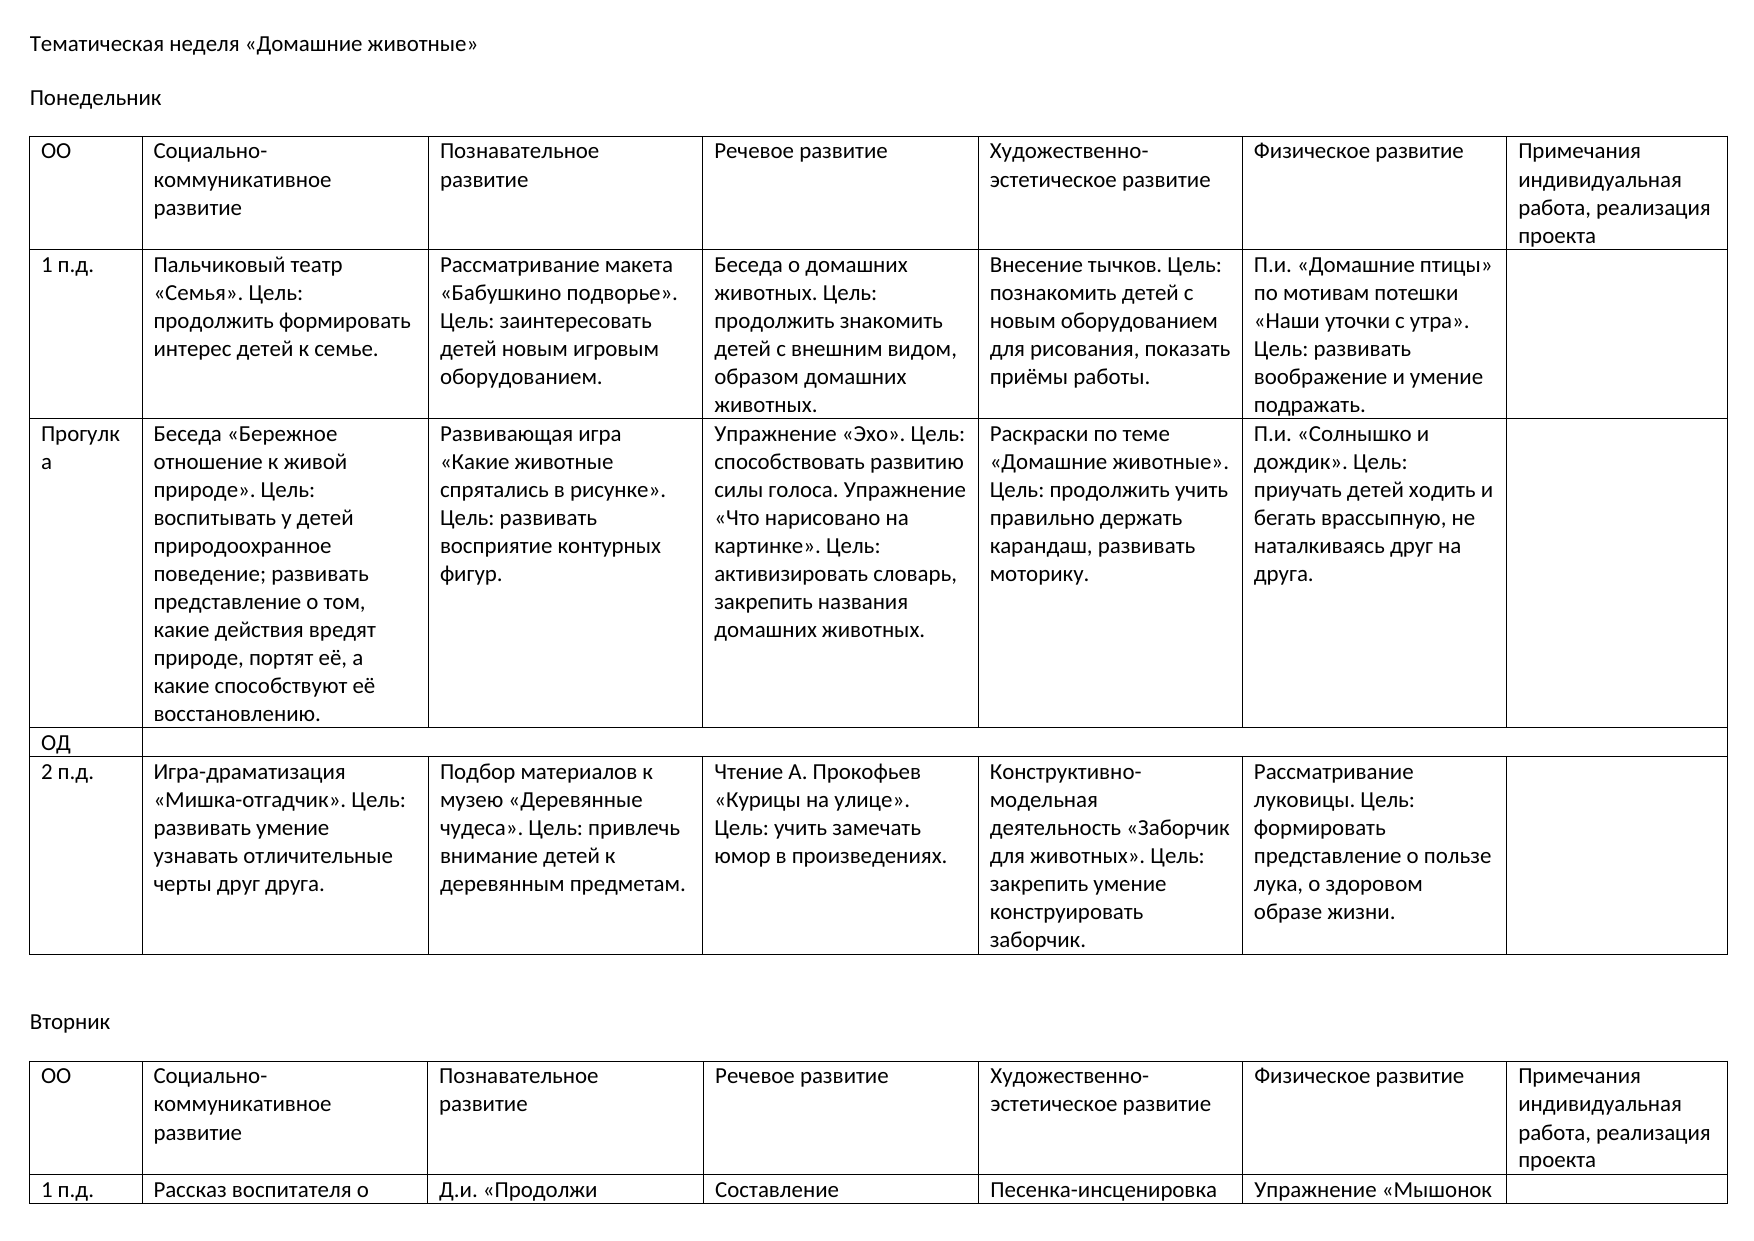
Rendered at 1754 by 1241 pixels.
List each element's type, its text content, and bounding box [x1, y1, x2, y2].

table_header Физическое развитие [1243, 137, 1506, 249]
table_cell Внесение тычков. Цель: познакомить детей с новым оборудованием для рисования, показать приёмы работы. [979, 250, 1242, 418]
table_cell Развивающая игра «Какие животные спрятались в рисунке». Цель: развивать восприятие контурных фигур. [429, 419, 702, 727]
table_cell [1507, 1175, 1727, 1203]
table_header Познавательное развитие [429, 137, 702, 249]
table_cell 1 п.д. [30, 1175, 142, 1203]
table_cell Чтение А. Прокофьев «Курицы на улице». Цель: учить замечать юмор в произведениях. [703, 757, 978, 953]
table_cell [143, 728, 1727, 756]
text Понедельник [29, 83, 1724, 111]
table_header Познавательное развитие [428, 1062, 703, 1174]
table_cell ОД [30, 728, 142, 756]
table_cell П.и. «Домашние птицы» по мотивам потешки «Наши уточки с утра». Цель: развивать воображение и умение подражать. [1243, 250, 1506, 418]
table_cell Беседа «Бережное отношение к живой природе». Цель: воспитывать у детей природоохранное поведение; развивать представление о том, какие действия вредят природе, портят её, а какие способствуют её восстановлению. [143, 419, 428, 727]
table_cell 2 п.д. [30, 757, 142, 953]
table_header Социально-коммуникативное развитие [143, 1062, 427, 1174]
table_header Художественно-эстетическое развитие [979, 1062, 1242, 1174]
table_header ОО [30, 137, 142, 249]
table_header Речевое развитие [704, 1062, 978, 1174]
table_cell 1 п.д. [30, 250, 142, 418]
table_cell Упражнение «Эхо». Цель: способствовать развитию силы голоса. Упражнение «Что нарисовано на картинке». Цель: активизировать словарь, закрепить названия домашних животных. [703, 419, 978, 727]
table_cell Пальчиковый театр «Семья». Цель: продолжить формировать интерес детей к семье. [143, 250, 428, 418]
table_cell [979, 1175, 1242, 1203]
table_header Художественно-эстетическое развитие [979, 137, 1242, 249]
table_header Социально-коммуникативное развитие [143, 137, 428, 249]
table_header Примечания индивидуальная работа, реализация проекта [1507, 1062, 1727, 1174]
text Тематическая неделя «Домашние животные» [29, 29, 1724, 58]
table_cell Прогулка [30, 419, 142, 727]
table_cell Раскраски по теме «Домашние животные». Цель: продолжить учить правильно держать карандаш, развивать моторику. [979, 419, 1242, 727]
text Вторник [29, 1007, 1724, 1036]
table_cell Беседа о домашних животных. Цель: продолжить знакомить детей с внешним видом, образом домашних животных. [703, 250, 978, 418]
table_cell [1507, 757, 1727, 953]
table_cell Рассматривание луковицы. Цель: формировать представление о пользе лука, о здоровом образе жизни. [1243, 757, 1506, 953]
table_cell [1243, 1175, 1506, 1203]
table_header Физическое развитие [1243, 1062, 1506, 1174]
table_cell Конструктивно-модельная деятельность «Заборчик для животных». Цель: закрепить умение конструировать заборчик. [979, 757, 1242, 953]
table_cell П.и. «Солнышко и дождик». Цель: приучать детей ходить и бегать врассыпную, не наталкиваясь друг на друга. [1243, 419, 1506, 727]
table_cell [143, 1175, 427, 1203]
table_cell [428, 1175, 703, 1203]
table_header Примечания индивидуальная работа, реализация проекта [1507, 137, 1727, 249]
table_cell [1507, 250, 1727, 418]
table_header Речевое развитие [703, 137, 978, 249]
table_cell Игра-драматизация «Мишка-отгадчик». Цель: развивать умение узнавать отличительные черты друг друга. [143, 757, 428, 953]
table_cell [704, 1175, 978, 1203]
table_header ОО [30, 1062, 142, 1174]
table_cell [1507, 419, 1727, 727]
table_cell Подбор материалов к музею «Деревянные чудеса». Цель: привлечь внимание детей к деревянным предметам. [429, 757, 702, 953]
table_cell Рассматривание макета «Бабушкино подворье». Цель: заинтересовать детей новым игровым оборудованием. [429, 250, 702, 418]
